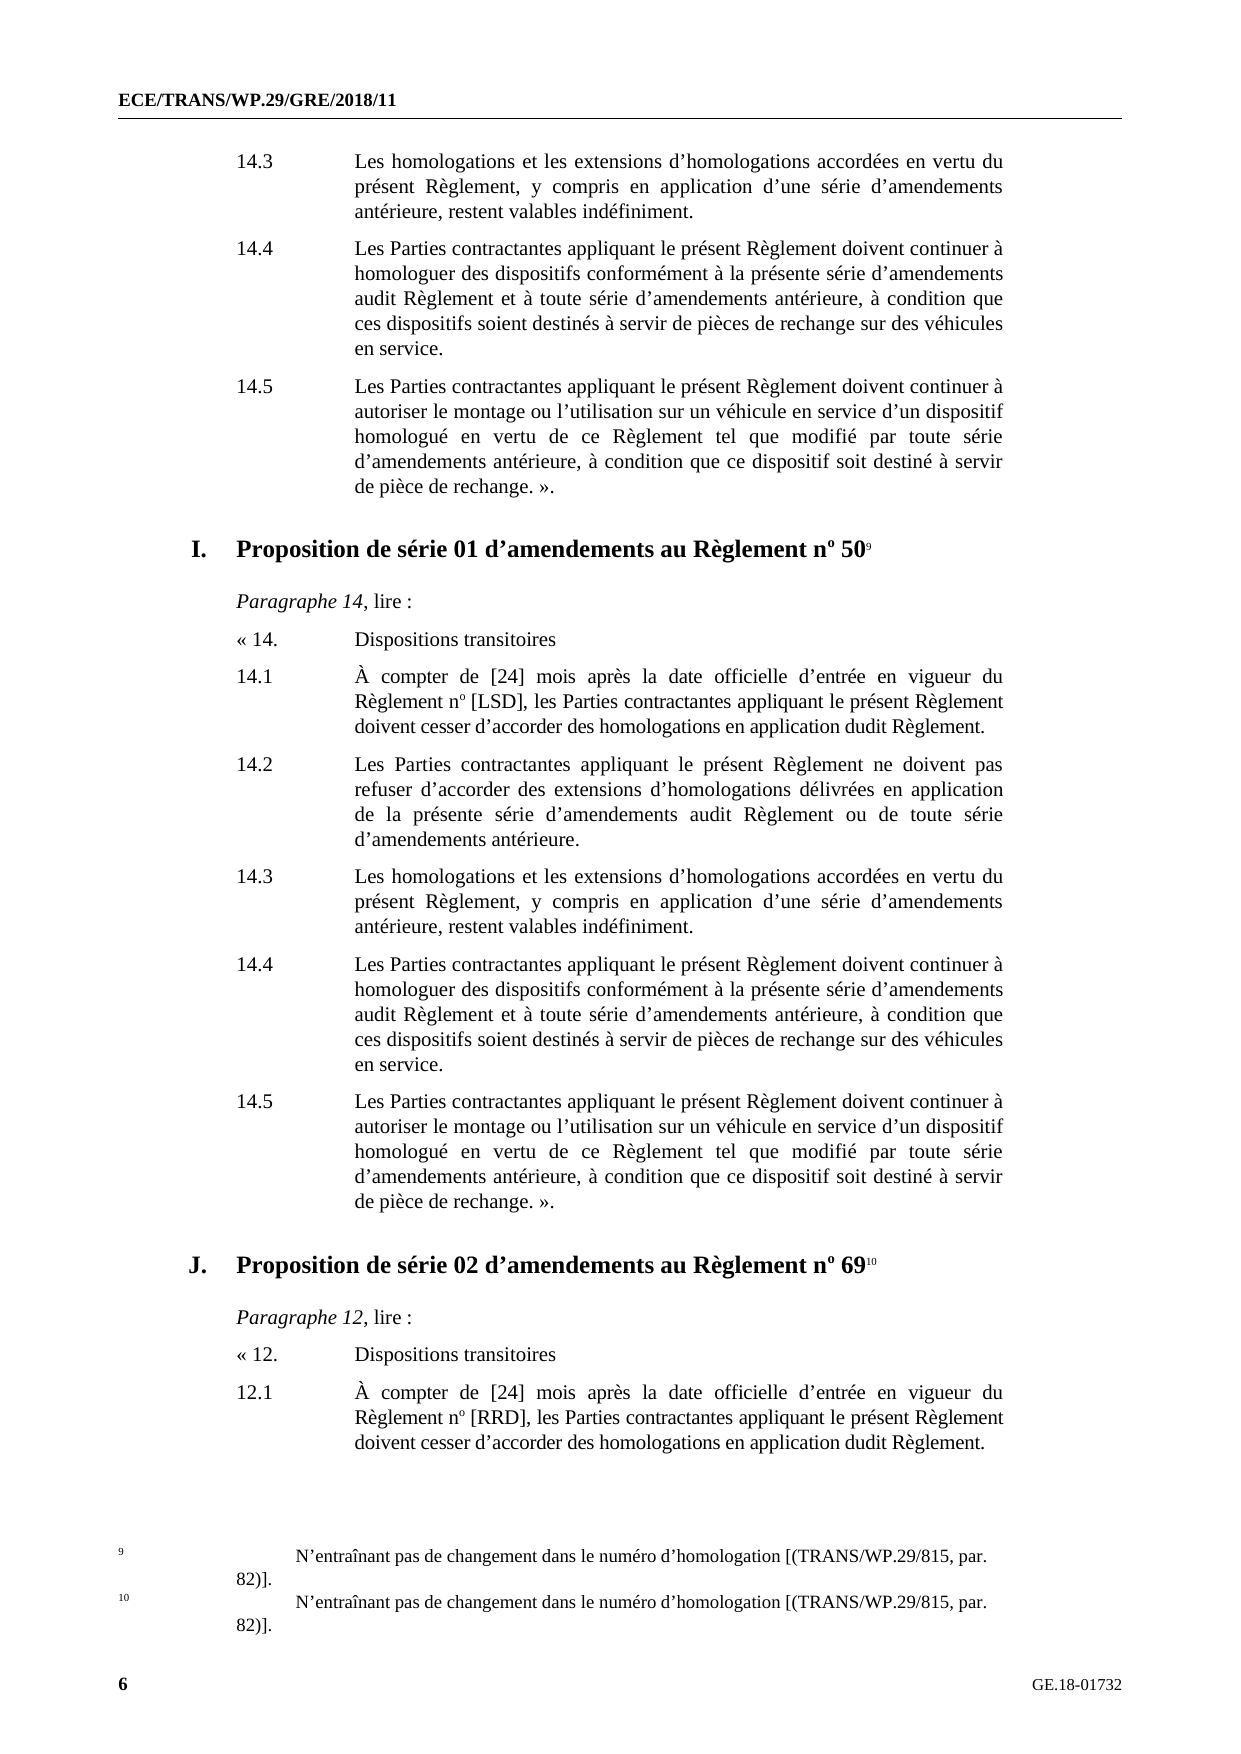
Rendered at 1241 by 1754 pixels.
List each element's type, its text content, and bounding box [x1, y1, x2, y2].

text 14.5 Les Parties contractantes appliquant le présent Règlement doivent continuer à autoriser le montage ou l’utilisation sur un véhicule en service d’un dispositif homologué en vertu de ce Règlement tel que modifié par toute série d’amendements antérieure, à condition que ce dispositif soit destiné à servir de pièce de rechange. ». [236, 373, 1004, 498]
text Paragraphe 14, lire : [236, 588, 1004, 613]
text 14.3 Les homologations et les extensions d’homologations accordées en vertu du présent Règlement, y compris en application d’une série d’amendements antérieure, restent valables indéfiniment. [236, 148, 1004, 223]
text J. Proposition de série 02 d’amendements au Règlement no 69 [118, 1251, 1004, 1279]
text 12.1 À compter de [24] mois après la date officielle d’entrée en vigueur du Règlement no [RRD], les Parties contractantes appliquant le présent Règlement doivent cesser d’accorder des homologations en application dudit Règlement. [236, 1379, 1004, 1454]
text I. Proposition de série 01 d’amendements au Règlement no 50 [118, 535, 1004, 563]
text 14.1 À compter de [24] mois après la date officielle d’entrée en vigueur du Règlement no [LSD], les Parties contractantes appliquant le présent Règlement doivent cesser d’accorder des homologations en application dudit Règlement. [236, 663, 1004, 738]
text 14.5 Les Parties contractantes appliquant le présent Règlement doivent continuer à autoriser le montage ou l’utilisation sur un véhicule en service d’un dispositif homologué en vertu de ce Règlement tel que modifié par toute série d’amendements antérieure, à condition que ce dispositif soit destiné à servir de pièce de rechange. ». [236, 1088, 1004, 1213]
text 14.2 Les Parties contractantes appliquant le présent Règlement ne doivent pas refuser d’accorder des extensions d’homologations délivrées en application de la présente série d’amendements audit Règlement ou de toute série d’amendements antérieure. [236, 751, 1004, 851]
text « 14. Dispositions transitoires [236, 626, 1004, 651]
text 14.4 Les Parties contractantes appliquant le présent Règlement doivent continuer à homologuer des dispositifs conformément à la présente série d’amendements audit Règlement et à toute série d’amendements antérieure, à condition que ces dispositifs soient destinés à servir de pièces de rechange sur des véhicules en service. [236, 235, 1004, 360]
text 14.4 Les Parties contractantes appliquant le présent Règlement doivent continuer à homologuer des dispositifs conformément à la présente série d’amendements audit Règlement et à toute série d’amendements antérieure, à condition que ces dispositifs soient destinés à servir de pièces de rechange sur des véhicules en service. [236, 951, 1004, 1076]
text Paragraphe 12, lire : [236, 1304, 1004, 1329]
text 14.3 Les homologations et les extensions d’homologations accordées en vertu du présent Règlement, y compris en application d’une série d’amendements antérieure, restent valables indéfiniment. [236, 863, 1004, 938]
text « 12. Dispositions transitoires [236, 1341, 1004, 1366]
